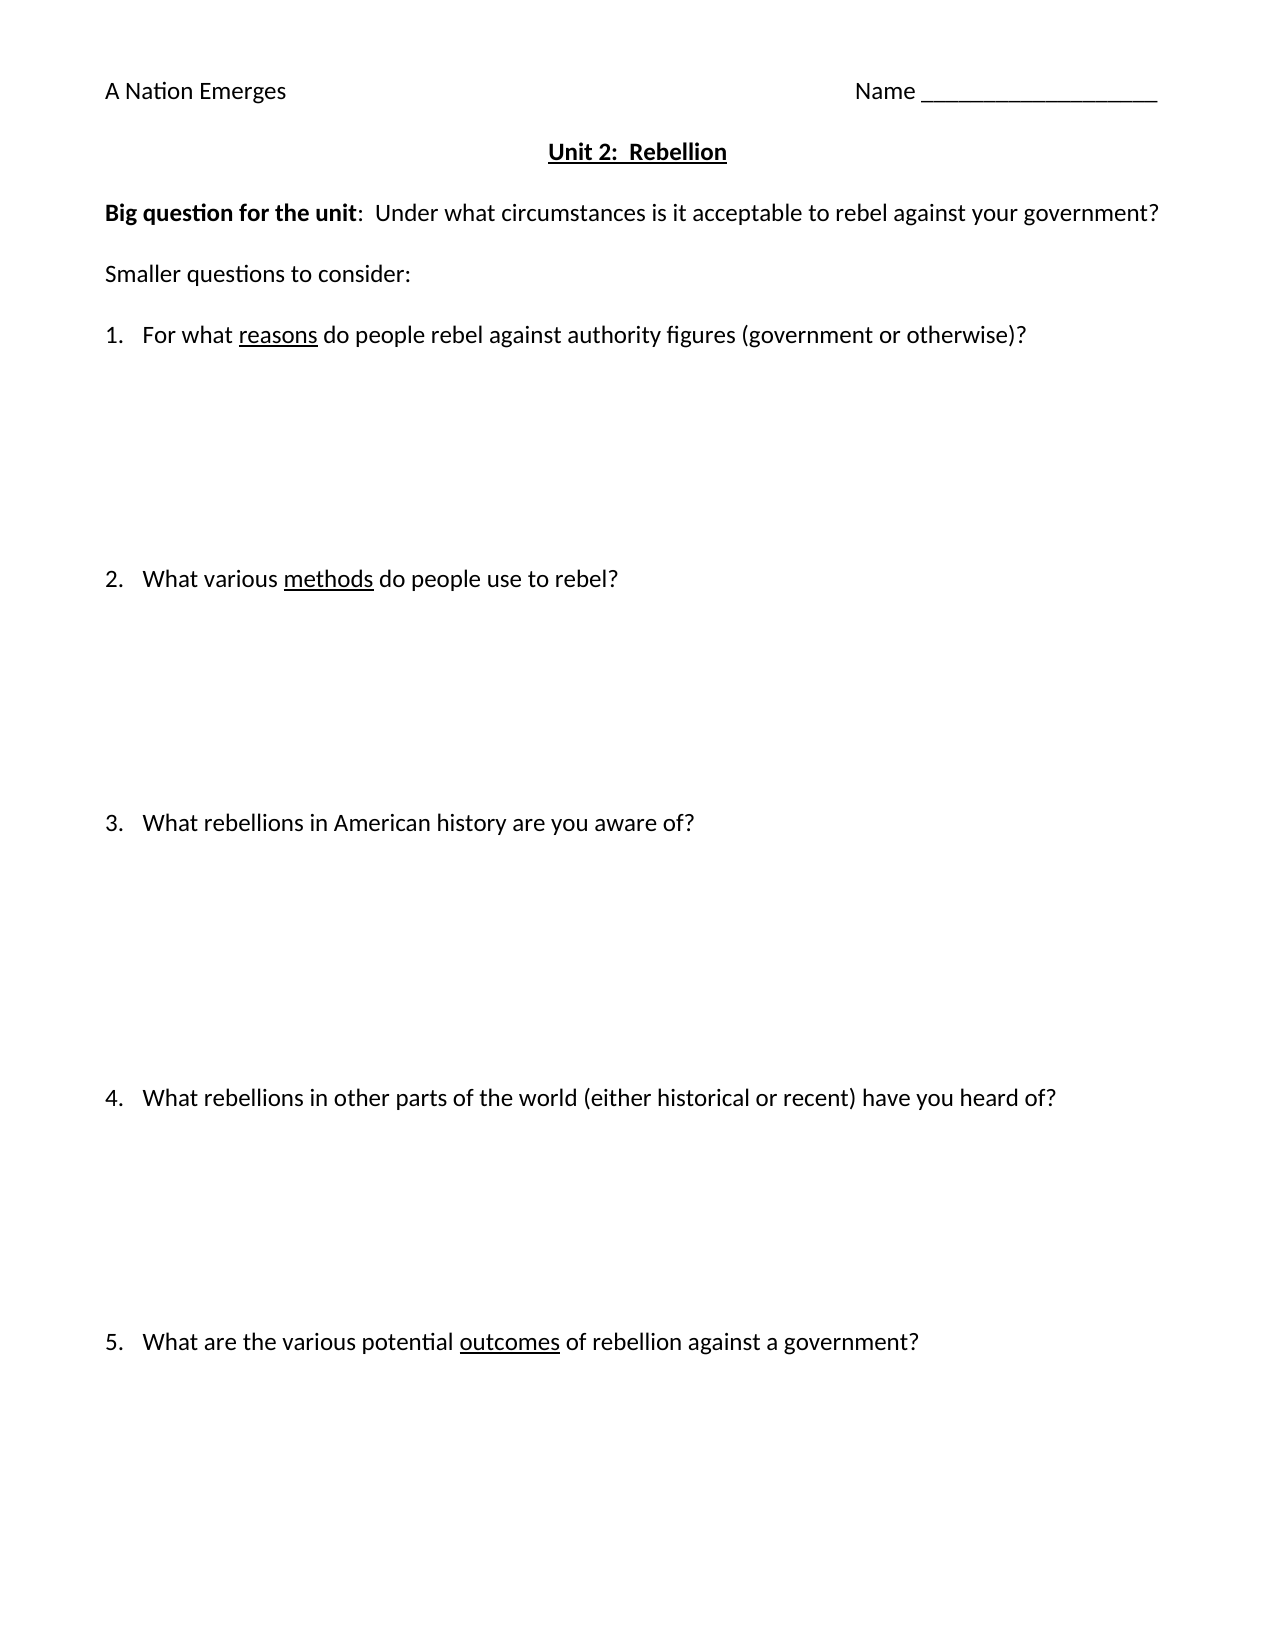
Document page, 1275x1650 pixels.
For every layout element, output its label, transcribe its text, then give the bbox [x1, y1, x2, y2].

list What rebellions in American history are you aware of? [105, 807, 1170, 838]
text A Nation Emerges Name ___________________ [105, 75, 1170, 106]
text Smaller questions to consider: [105, 258, 1170, 289]
list What are the various potential outcomes of rebellion against a government? [105, 1326, 1170, 1357]
list For what reasons do people rebel against authority figures (government or otherwise)? [105, 319, 1170, 350]
list What rebellions in other parts of the world (either historical or recent) have you heard of? [105, 1082, 1170, 1113]
list What various methods do people use to rebel? [105, 563, 1170, 594]
text Big question for the unit: Under what circumstances is it acceptable to rebel against your government? [105, 197, 1170, 228]
text Unit 2: Rebellion [105, 136, 1170, 167]
